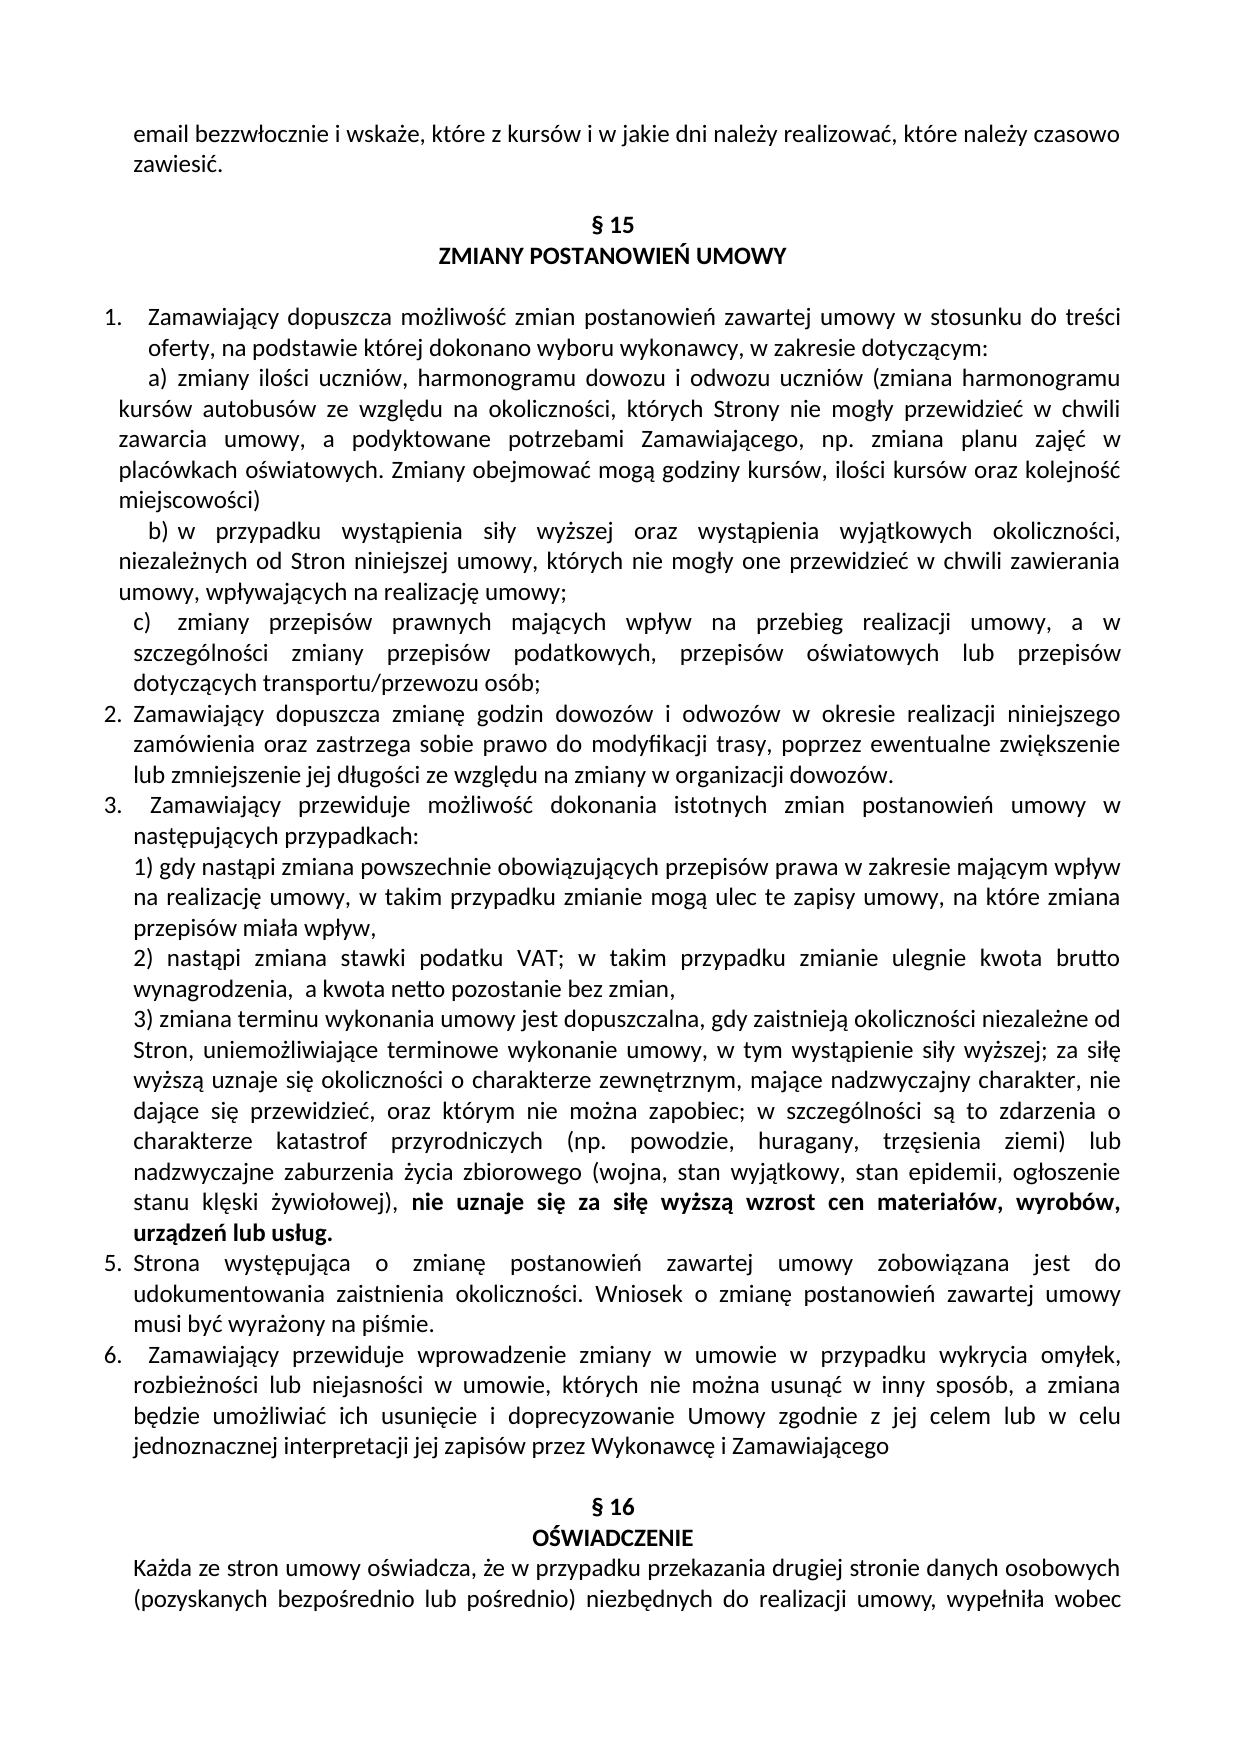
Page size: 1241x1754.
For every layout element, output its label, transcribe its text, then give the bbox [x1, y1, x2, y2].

text ZMIANY POSTANOWIEŃ UMOWY [103, 240, 1122, 271]
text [133, 1553, 1122, 1614]
text a) zmiany ilości uczniów, harmonogramu dowozu i odwozu uczniów (zmiana harmonogramu kursów autobusów ze względu na okoliczności, których Strony nie mogły przewidzieć w chwili zawarcia umowy, a podyktowane potrzebami Zamawiającego, np. zmiana planu zajęć w placówkach oświatowych. Zmiany obejmować mogą godziny kursów, ilości kursów oraz kolejność miejscowości) [118, 362, 1122, 515]
text 1) gdy nastąpi zmiana powszechnie obowiązujących przepisów prawa w zakresie mającym wpływ na realizację umowy, w takim przypadku zmianie mogą ulec te zapisy umowy, na które zmiana przepisów miała wpływ, [133, 851, 1122, 942]
text 1. Zamawiający dopuszcza możliwość zmian postanowień zawartej umowy w stosunku do treści oferty, na podstawie której dokonano wyboru wykonawcy, w zakresie dotyczącym: [103, 301, 1122, 362]
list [103, 118, 1122, 179]
text c) zmiany przepisów prawnych mających wpływ na przebieg realizacji umowy, a w szczególności zmiany przepisów podatkowych, przepisów oświatowych lub przepisów dotyczących transportu/przewozu osób; [133, 606, 1122, 698]
list § 15 [103, 210, 1122, 240]
text OŚWIADCZENIE [103, 1522, 1122, 1553]
text 2. Zamawiający dopuszcza zmianę godzin dowozów i odwozów w okresie realizacji niniejszego zamówienia oraz zastrzega sobie prawo do modyfikacji trasy, poprzez ewentualne zwiększenie lub zmniejszenie jej długości ze względu na zmiany w organizacji dowozów. [103, 698, 1122, 789]
text b) w przypadku wystąpienia siły wyższej oraz wystąpienia wyjątkowych okoliczności, niezależnych od Stron niniejszej umowy, których nie mogły one przewidzieć w chwili zawierania umowy, wpływających na realizację umowy; [118, 515, 1122, 606]
text § 16 [103, 1492, 1122, 1522]
text 3) zmiana terminu wykonania umowy jest dopuszczalna, gdy zaistnieją okoliczności niezależne od Stron, uniemożliwiające terminowe wykonanie umowy, w tym wystąpienie siły wyższej; za siłę wyższą uznaje się okoliczności o charakterze zewnętrznym, mające nadzwyczajny charakter, nie dające się przewidzieć, oraz którym nie można zapobiec; w szczególności są to zdarzenia o charakterze katastrof przyrodniczych (np. powodzie, huragany, trzęsienia ziemi) lub nadzwyczajne zaburzenia życia zbiorowego (wojna, stan wyjątkowy, stan epidemii, ogłoszenie stanu klęski żywiołowej), nie uznaje się za siłę wyższą wzrost cen materiałów, wyrobów, urządzeń lub usług. [133, 1003, 1122, 1247]
text 3. Zamawiający przewiduje możliwość dokonania istotnych zmian postanowień umowy w następujących przypadkach: [103, 789, 1122, 851]
text 6. Zamawiający przewiduje wprowadzenie zmiany w umowie w przypadku wykrycia omyłek, rozbieżności lub niejasności w umowie, których nie można usunąć w inny sposób, a zmiana będzie umożliwiać ich usunięcie i doprecyzowanie Umowy zgodnie z jej celem lub w celu jednoznacznej interpretacji jej zapisów przez Wykonawcę i Zamawiającego [103, 1339, 1122, 1461]
text 5. Strona występująca o zmianę postanowień zawartej umowy zobowiązana jest do udokumentowania zaistnienia okoliczności. Wniosek o zmianę postanowień zawartej umowy musi być wyrażony na piśmie. [103, 1247, 1122, 1339]
text 2) nastąpi zmiana stawki podatku VAT; w takim przypadku zmianie ulegnie kwota brutto wynagrodzenia, a kwota netto pozostanie bez zmian, [133, 942, 1122, 1003]
